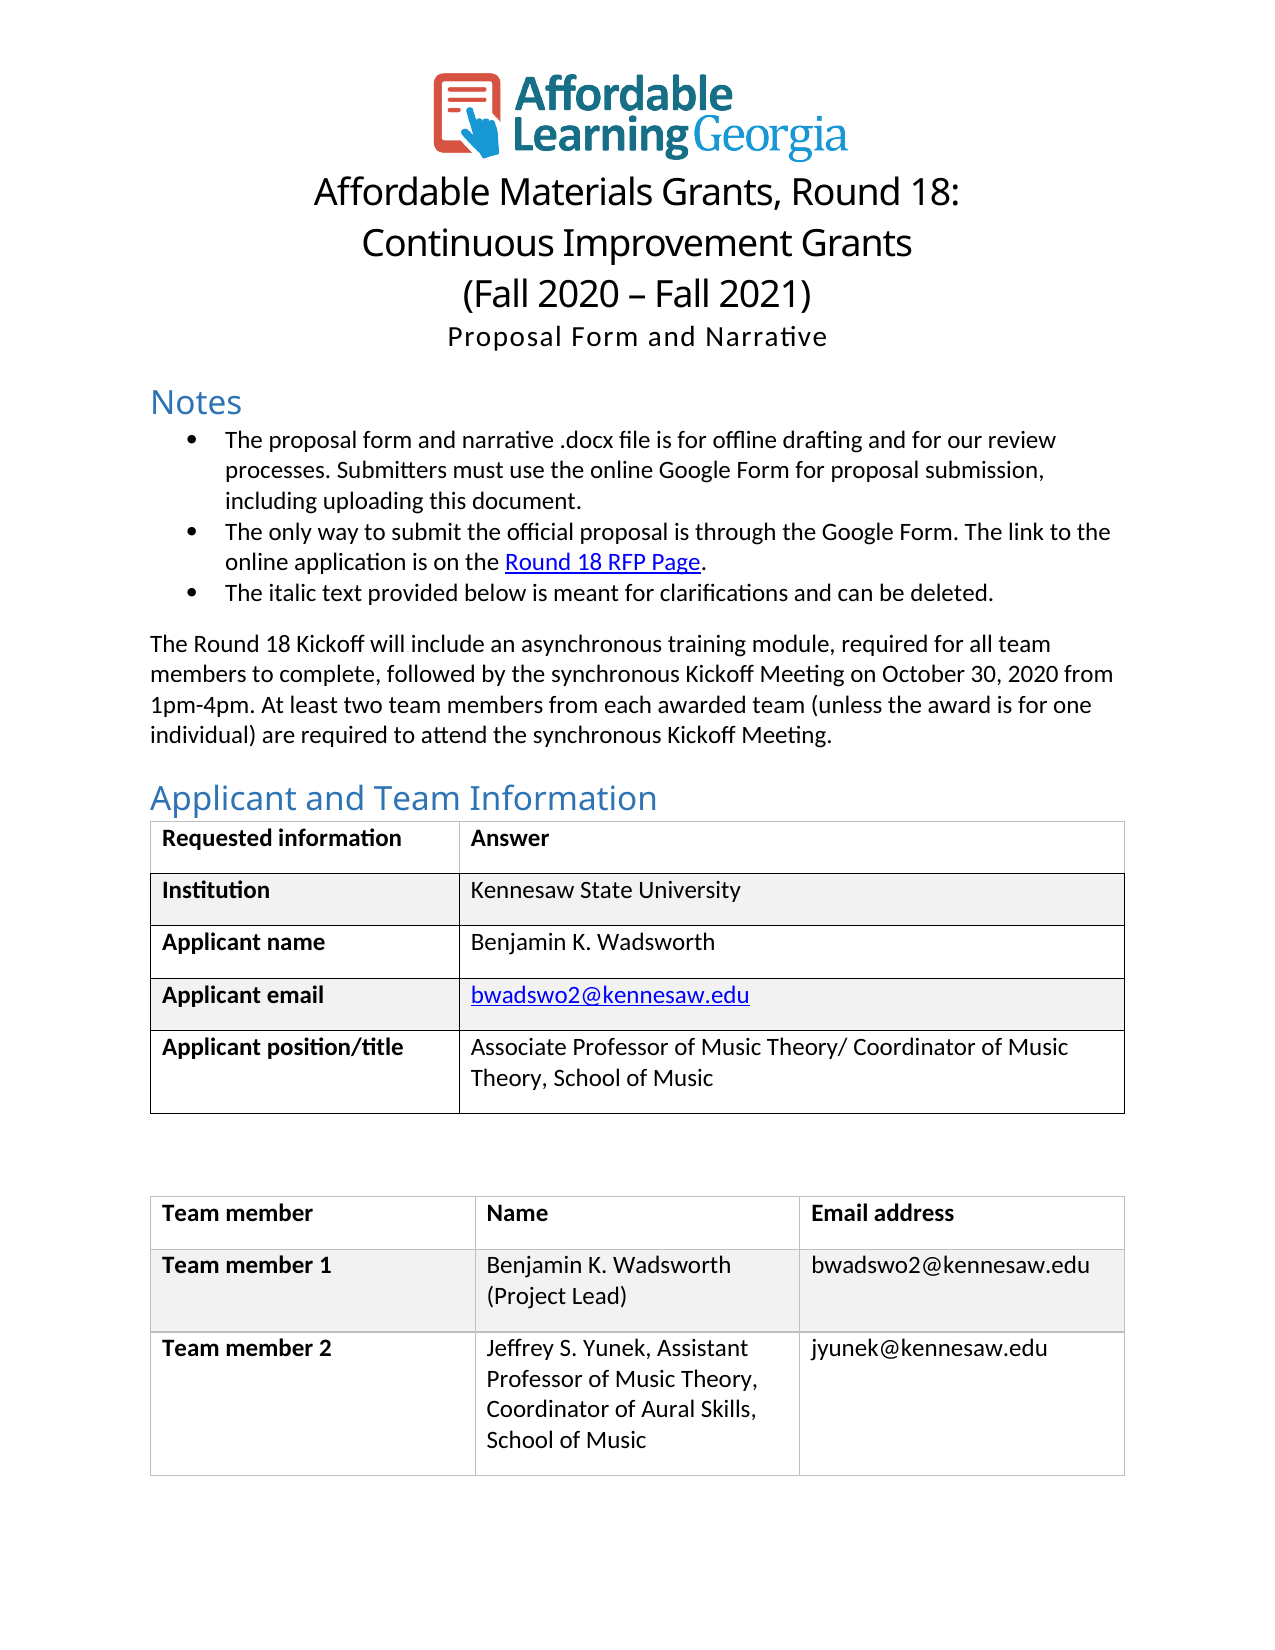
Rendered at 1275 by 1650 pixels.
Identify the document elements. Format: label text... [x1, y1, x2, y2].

table_cell Jeffrey S. Yunek, Assistant Professor of Music Theory, Coordinator of Aural Skills, School of Music [476, 1333, 799, 1475]
table_header Requested information [151, 822, 459, 873]
table_cell Benjamin K. Wadsworth (Project Lead) [476, 1250, 799, 1331]
table_cell Applicant name [151, 926, 459, 978]
table_header Team member [151, 1197, 475, 1248]
title Affordable Materials Grants, Round 18: [150, 165, 1125, 216]
list The italic text provided below is meant for clarifications and can be deleted. [187, 577, 1125, 607]
picture [421, 60, 854, 166]
table_cell Team member 2 [151, 1333, 475, 1475]
table_cell Institution [151, 874, 459, 925]
table_cell Applicant email [151, 979, 459, 1030]
table_header Name [476, 1197, 799, 1248]
subtitle Notes [150, 379, 1125, 424]
table_cell Associate Professor of Music Theory/ Coordinator of Music Theory, School of Music [460, 1031, 1124, 1113]
subtitle Proposal Form and Narrative [150, 318, 1125, 354]
list The proposal form and narrative .docx file is for offline drafting and for our review processes. Submitters must use the online Google Form for proposal submission, including uploading this document. [187, 424, 1125, 516]
subtitle Applicant and Team Information [150, 775, 1125, 821]
table_cell Benjamin K. Wadsworth [460, 926, 1124, 978]
title (Fall 2020 – Fall 2021) [150, 267, 1125, 318]
table_cell Team member 1 [151, 1250, 475, 1331]
text The Round 18 Kickoff will include an asynchronous training module, required for all team members to complete, followed by the synchronous Kickoff Meeting on October 30, 2020 from 1pm-4pm. At least two team members from each awarded team (unless the award is for one individual) are required to attend the synchronous Kickoff Meeting. [150, 628, 1125, 750]
title Continuous Improvement Grants [150, 216, 1125, 267]
list The only way to submit the official proposal is through the Google Form. The link to the online application is on the Round 18 RFP Page. [187, 516, 1125, 577]
table_cell jyunek@kennesaw.edu [800, 1333, 1124, 1475]
table_cell Applicant position/title [151, 1031, 459, 1113]
table_header Answer [460, 822, 1124, 873]
table_cell bwadswo2@kennesaw.edu [460, 979, 1124, 1030]
table_cell bwadswo2@kennesaw.edu [800, 1250, 1124, 1331]
table_cell Kennesaw State University [460, 874, 1124, 925]
table_header Email address [800, 1197, 1124, 1248]
